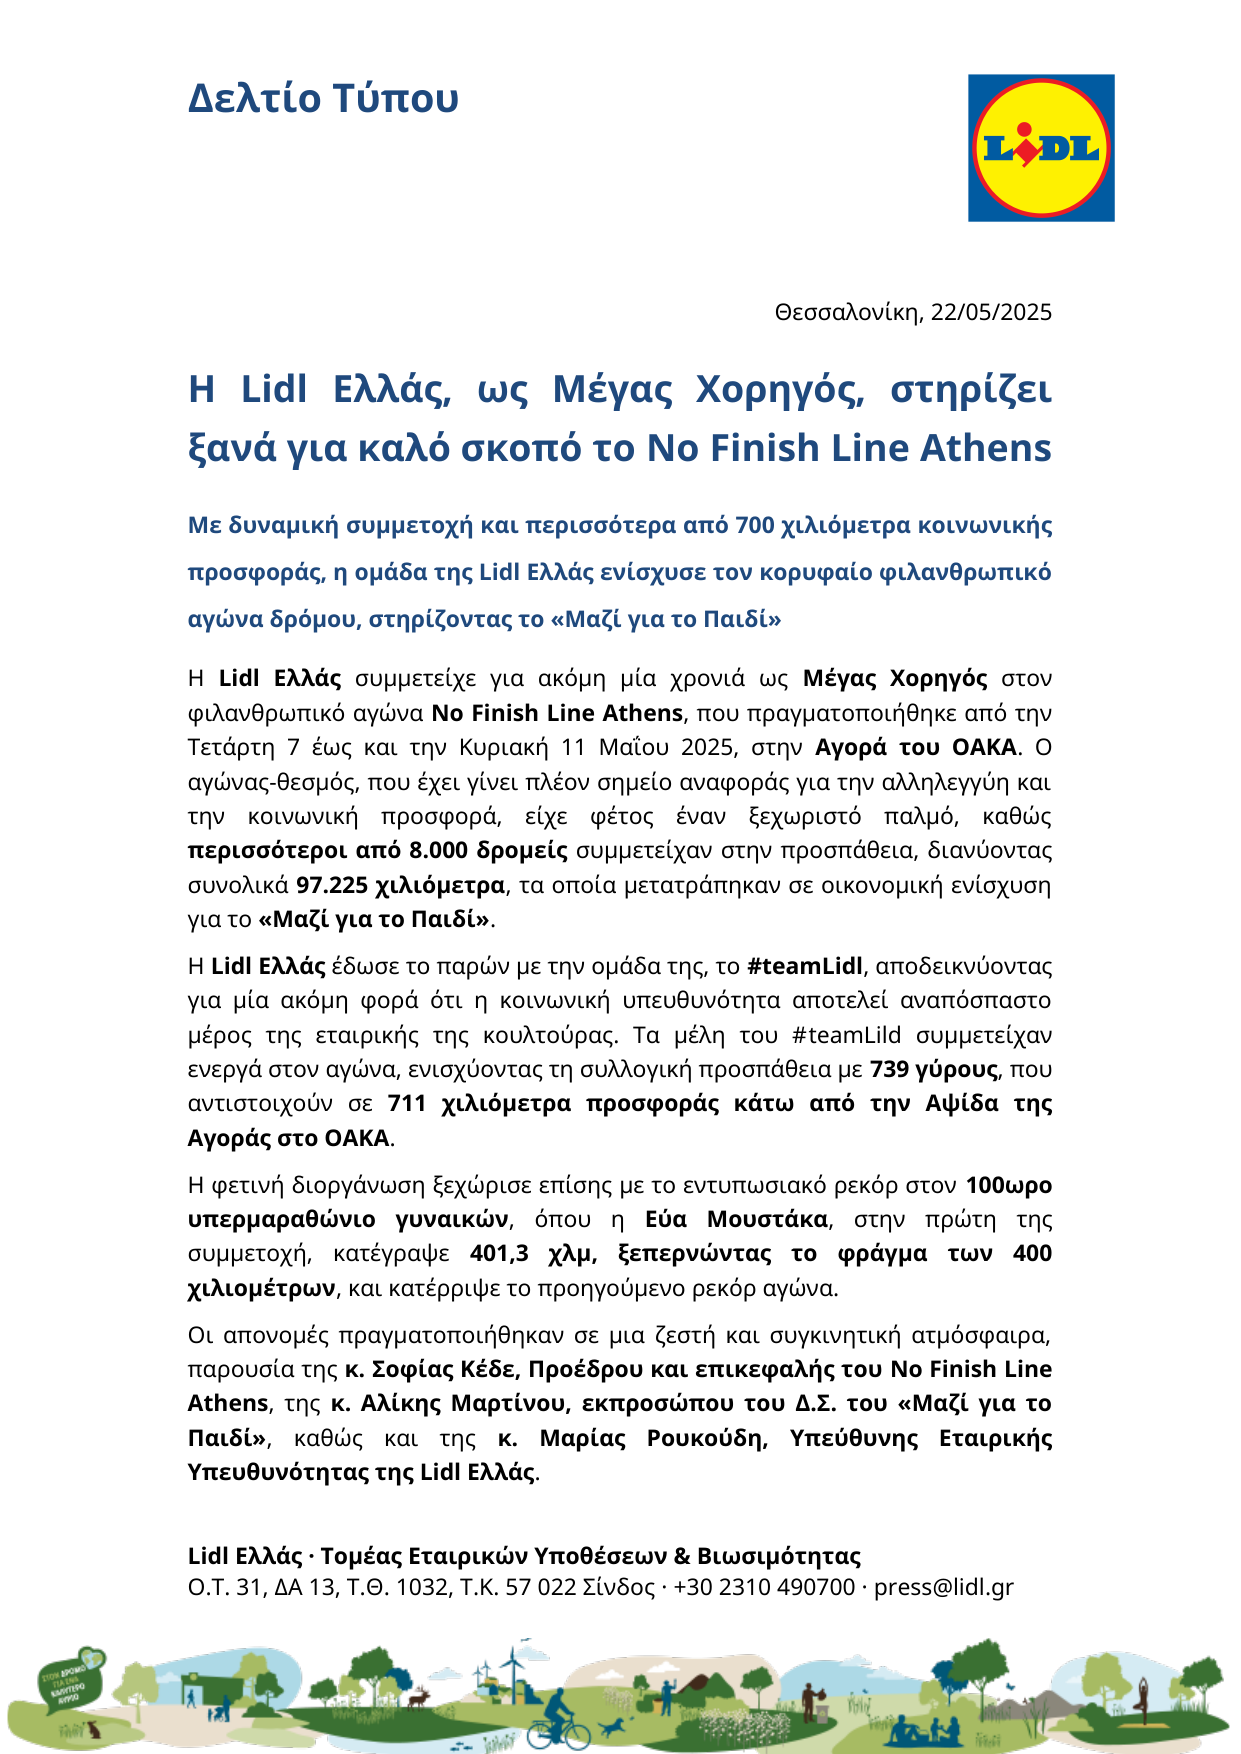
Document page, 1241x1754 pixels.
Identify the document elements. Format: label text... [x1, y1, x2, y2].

picture [967, 73, 1116, 223]
text Θεσσαλονίκη, 22/05/2025 [187, 296, 1053, 327]
text Η φετινή διοργάνωση ξεχώρισε επίσης με το εντυπωσιακό ρεκόρ στον 100ωρο υπερμαραθώνιο γυναικών, όπου η Εύα Μουστάκα, στην πρώτη της συμμετοχή, κατέγραψε 401,3 χλμ, ξεπερνώντας το φράγμα των 400 χιλιομέτρων, και κατέρριψε το προηγούμενο ρεκόρ αγώνα. [187, 1168, 1053, 1303]
text Οι απονομές πραγματοποιήθηκαν σε μια ζεστή και συγκινητική ατμόσφαιρα, παρουσία της κ. Σοφίας Κέδε, Προέδρου και επικεφαλής του No Finish Line Athens, της κ. Αλίκης Μαρτίνου, εκπροσώπου του Δ.Σ. του «Μαζί για το Παιδί», καθώς και της κ. Μαρίας Ρουκούδη, Υπεύθυνης Εταιρικής Υπευθυνότητας της Lidl Ελλάς. [187, 1318, 1053, 1487]
text H Lidl Ελλάς, ως Μέγας Χορηγός, στηρίζει ξανά για καλό σκοπό το No Finish Line Athens [187, 363, 1053, 472]
text Με δυναμική συμμετοχή και περισσότερα από 700 χιλιόμετρα κοινωνικής προσφοράς, η ομάδα της Lidl Ελλάς ενίσχυσε τον κορυφαίο φιλανθρωπικό αγώνα δρόμου, στηρίζοντας το «Μαζί για το Παιδί» [187, 509, 1053, 634]
text Η Lidl Ελλάς συμμετείχε για ακόμη μία χρονιά ως Μέγας Χορηγός στον φιλανθρωπικό αγώνα No Finish Line Athens, που πραγματοποιήθηκε από την Τετάρτη 7 έως και την Κυριακή 11 Μαΐου 2025, στην Αγορά του ΟΑΚΑ. Ο αγώνας-θεσμός, που έχει γίνει πλέον σημείο αναφοράς για την αλληλεγγύη και την κοινωνική προσφορά, είχε φέτος έναν ξεχωριστό παλμό, καθώς περισσότεροι από 8.000 δρομείς συμμετείχαν στην προσπάθεια, διανύοντας συνολικά 97.225 χιλιόμετρα, τα οποία μετατράπηκαν σε οικονομική ενίσχυση για το «Μαζί για το Παιδί». [187, 662, 1053, 934]
picture [6, 1638, 1233, 1754]
text Η Lidl Ελλάς έδωσε το παρών με την ομάδα της, το #teamLidl, αποδεικνύοντας για μία ακόμη φορά ότι η κοινωνική υπευθυνότητα αποτελεί αναπόσπαστο μέρος της εταιρικής της κουλτούρας. Τα μέλη του #teamLild συμμετείχαν ενεργά στον αγώνα, ενισχύοντας τη συλλογική προσπάθεια με 739 γύρους, που αντιστοιχούν σε 711 χιλιόμετρα προσφοράς κάτω από την Αψίδα της Αγοράς στο ΟΑΚΑ. [187, 950, 1053, 1153]
